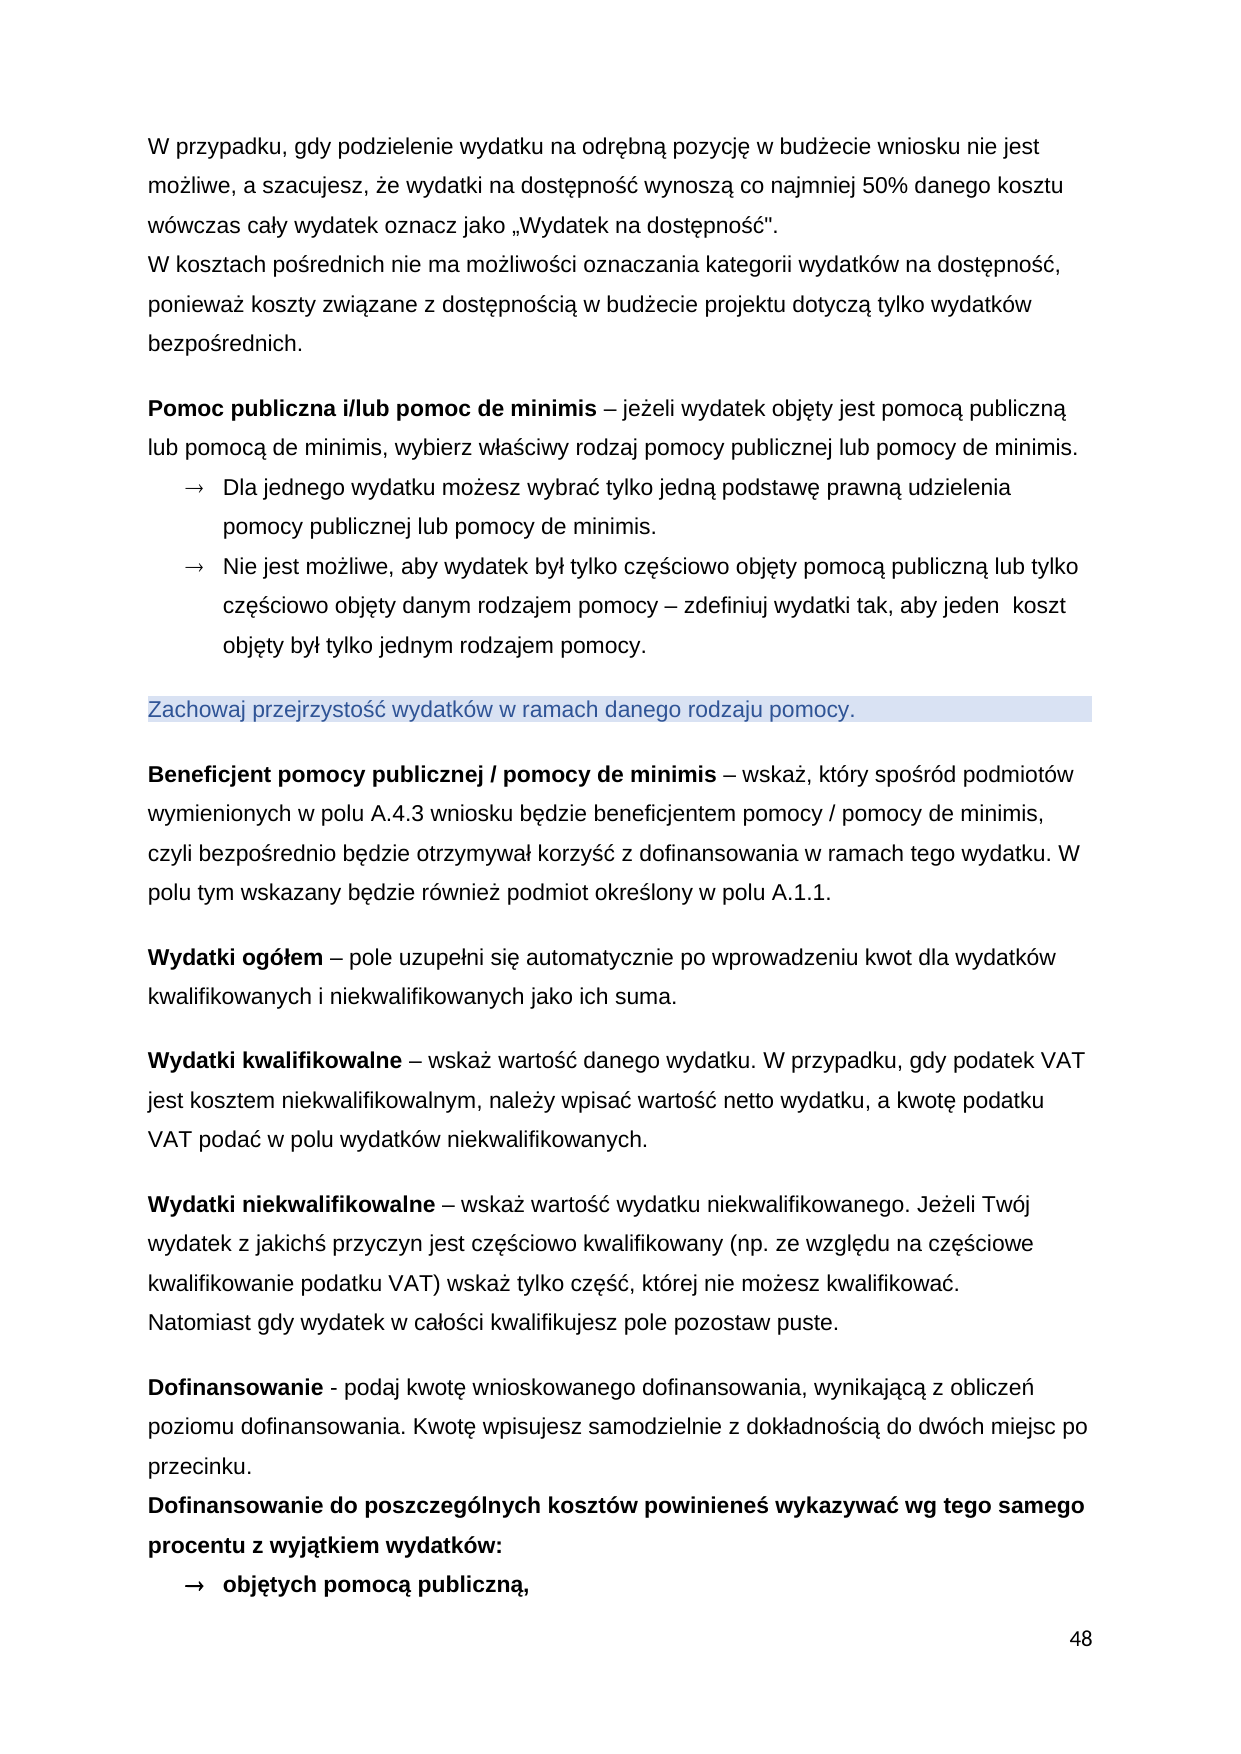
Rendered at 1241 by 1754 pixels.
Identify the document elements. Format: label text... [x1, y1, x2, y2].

text Wydatki niekwalifikowalne – wskaż wartość wydatku niekwalifikowanego. Jeżeli Twój wydatek z jakichś przyczyn jest częściowo kwalifikowany (np. ze względu na częściowe kwalifikowanie podatku VAT) wskaż tylko część, której nie możesz kwalifikować. [148, 1191, 1092, 1296]
text W kosztach pośrednich nie ma możliwości oznaczania kategorii wydatków na dostępność, ponieważ koszty związane z dostępnością w budżecie projektu dotyczą tylko wydatków bezpośrednich. [148, 251, 1092, 357]
list objętych pomocą publiczną, [185, 1571, 1092, 1598]
text Beneficjent pomocy publicznej / pomocy de minimis – wskaż, który spośród podmiotów wymienionych w polu A.4.3 wniosku będzie beneficjentem pomocy / pomocy de minimis, czyli bezpośrednio będzie otrzymywał korzyść z dofinansowania w ramach tego wydatku. W polu tym wskazany będzie również podmiot określony w polu A.1.1. [148, 761, 1092, 905]
text Dofinansowanie - podaj kwotę wnioskowanego dofinansowania, wynikającą z obliczeń poziomu dofinansowania. Kwotę wpisujesz samodzielnie z dokładnością do dwóch miejsc po przecinku. [148, 1374, 1092, 1479]
text Wydatki kwalifikowalne – wskaż wartość danego wydatku. W przypadku, gdy podatek VAT jest kosztem niekwalifikowalnym, należy wpisać wartość netto wydatku, a kwotę podatku VAT podać w polu wydatków niekwalifikowanych. [148, 1047, 1092, 1153]
text Zachowaj przejrzystość wydatków w ramach danego rodzaju pomocy. [148, 696, 1092, 722]
text Nie jest możliwe, aby wydatek był tylko częściowo objęty pomocą publiczną lub tylko częściowo objęty danym rodzajem pomocy – zdefiniuj wydatki tak, aby jeden koszt objęty był tylko jednym rodzajem pomocy. [185, 553, 1092, 658]
text W przypadku, gdy podzielenie wydatku na odrębną pozycję w budżecie wniosku nie jest możliwe, a szacujesz, że wydatki na dostępność wynoszą co najmniej 50% danego kosztu wówczas cały wydatek oznacz jako „Wydatek na dostępność". [148, 133, 1092, 238]
text Wydatki ogółem – pole uzupełni się automatycznie po wprowadzeniu kwot dla wydatków kwalifikowanych i niekwalifikowanych jako ich suma. [148, 943, 1092, 1009]
list Dofinansowanie do poszczególnych kosztów powinieneś wykazywać wg tego samego procentu z wyjątkiem wydatków: [148, 1492, 1092, 1558]
text Pomoc publiczna i/lub pomoc de minimis – jeżeli wydatek objęty jest pomocą publiczną lub pomocą de minimis, wybierz właściwy rodzaj pomocy publicznej lub pomocy de minimis. [148, 395, 1092, 461]
text Dla jednego wydatku możesz wybrać tylko jedną podstawę prawną udzielenia pomocy publicznej lub pomocy de minimis. [185, 474, 1092, 539]
text Natomiast gdy wydatek w całości kwalifikujesz pole pozostaw puste. [148, 1309, 1092, 1336]
